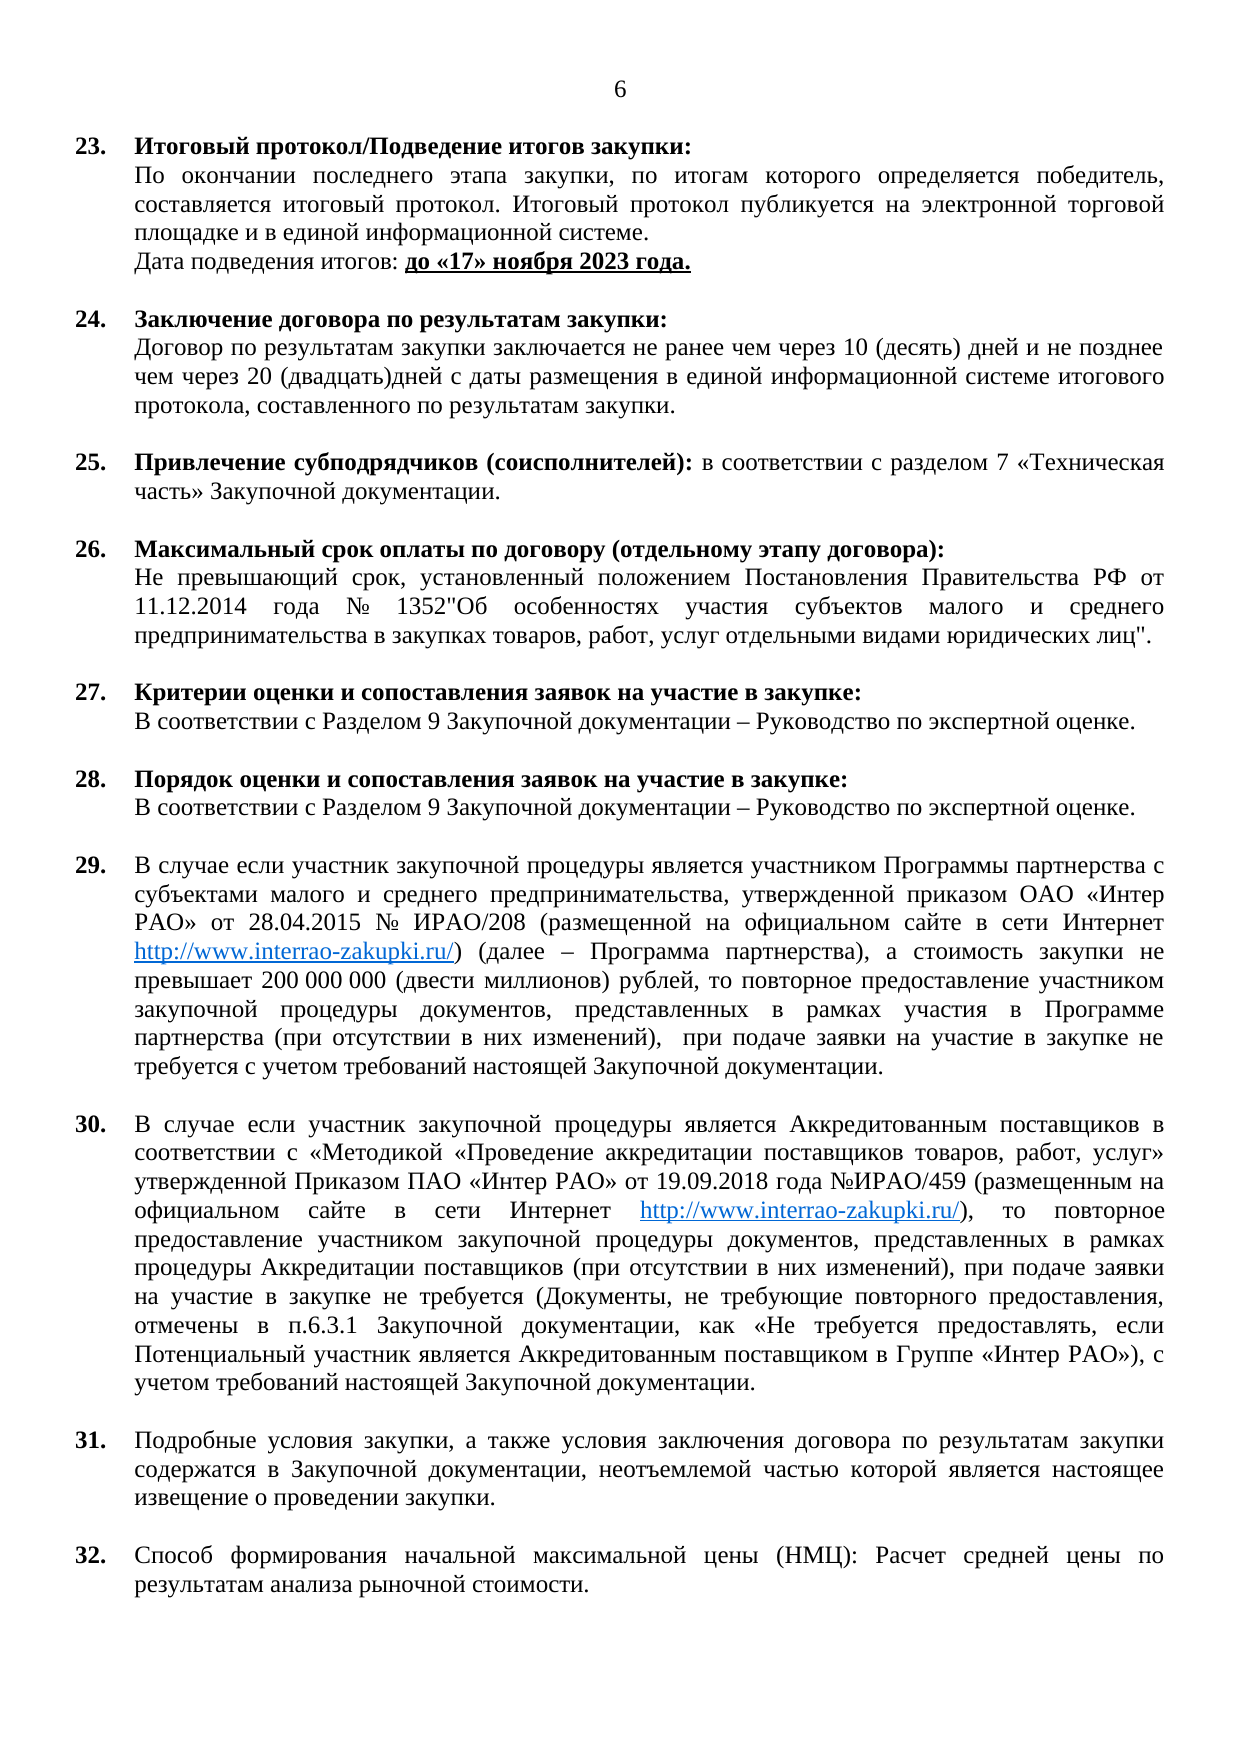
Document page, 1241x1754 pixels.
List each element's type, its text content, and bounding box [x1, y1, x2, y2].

list Итоговый протокол/Подведение итогов закупки: [75, 131, 1165, 160]
list Дата подведения итогов: до «17» ноября 2023 года. [134, 246, 1165, 275]
list Максимальный срок оплаты по договору (отдельному этапу договора): [75, 534, 1165, 562]
list В соответствии с Разделом 9 Закупочной документации – Руководство по экспертной оценке. [134, 792, 1165, 821]
list Подробные условия закупки, а также условия заключения договора по результатам закупки содержатся в Закупочной документации, неотъемлемой частью которой является настоящее извещение о проведении закупки. [75, 1425, 1165, 1511]
list Не превышающий срок, установленный положением Постановления Правительства РФ от 11.12.2014 года № 1352"Об особенностях участия субъектов малого и среднего предпринимательства в закупках товаров, работ, услуг отдельными видами юридических лиц". [134, 562, 1165, 649]
list В соответствии с Разделом 9 Закупочной документации – Руководство по экспертной оценке. [134, 706, 1165, 735]
list Способ формирования начальной максимальной цены (НМЦ): Расчет средней цены по результатам анализа рыночной стоимости. [75, 1540, 1165, 1597]
list В случае если участник закупочной процедуры является участником Программы партнерства с субъектами малого и среднего предпринимательства, утвержденной приказом ОАО «Интер РАО» от 28.04.2015 № ИРАО/208 (размещенной на официальном сайте в сети Интернет http://www.interrao-zakupki.ru/) (далее – Программа партнерства), а стоимость закупки не превышает 200 000 000 (двести миллионов) рублей, то повторное предоставление участником закупочной процедуры документов, представленных в рамках участия в Программе партнерства (при отсутствии в них изменений), при подаче заявки на участие в закупке не требуется с учетом требований настоящей Закупочной документации. [75, 850, 1165, 1080]
list По окончании последнего этапа закупки, по итогам которого определяется победитель, составляется итоговый протокол. Итоговый протокол публикуется на электронной торговой площадке и в единой информационной системе. [134, 160, 1165, 246]
list В случае если участник закупочной процедуры является Аккредитованным поставщиков в соответствии с «Методикой «Проведение аккредитации поставщиков товаров, работ, услуг» утвержденной Приказом ПАО «Интер РАО» от 19.09.2018 года №ИРАО/459 (размещенным на официальном сайте в сети Интернет http://www.interrao-zakupki.ru/), то повторное предоставление участником закупочной процедуры документов, представленных в рамках процедуры Аккредитации поставщиков (при отсутствии в них изменений), при подаче заявки на участие в закупке не требуется (Документы, не требующие повторного предоставления, отмечены в п.6.3.1 Закупочной документации, как «Не требуется предоставлять, если Потенциальный участник является Аккредитованным поставщиком в Группе «Интер РАО»), с учетом требований настоящей Закупочной документации. [75, 1109, 1165, 1396]
list Привлечение субподрядчиков (соисполнителей): в соответствии с разделом 7 «Техническая часть» Закупочной документации. [75, 447, 1165, 505]
list Заключение договора по результатам закупки: [75, 304, 1165, 332]
list Критерии оценки и сопоставления заявок на участие в закупке: [75, 677, 1165, 706]
list Порядок оценки и сопоставления заявок на участие в закупке: [75, 764, 1165, 792]
list Договор по результатам закупки заключается не ранее чем через 10 (десять) дней и не позднее чем через 20 (двадцать)дней с даты размещения в единой информационной системе итогового протокола, составленного по результатам закупки. [134, 332, 1165, 419]
